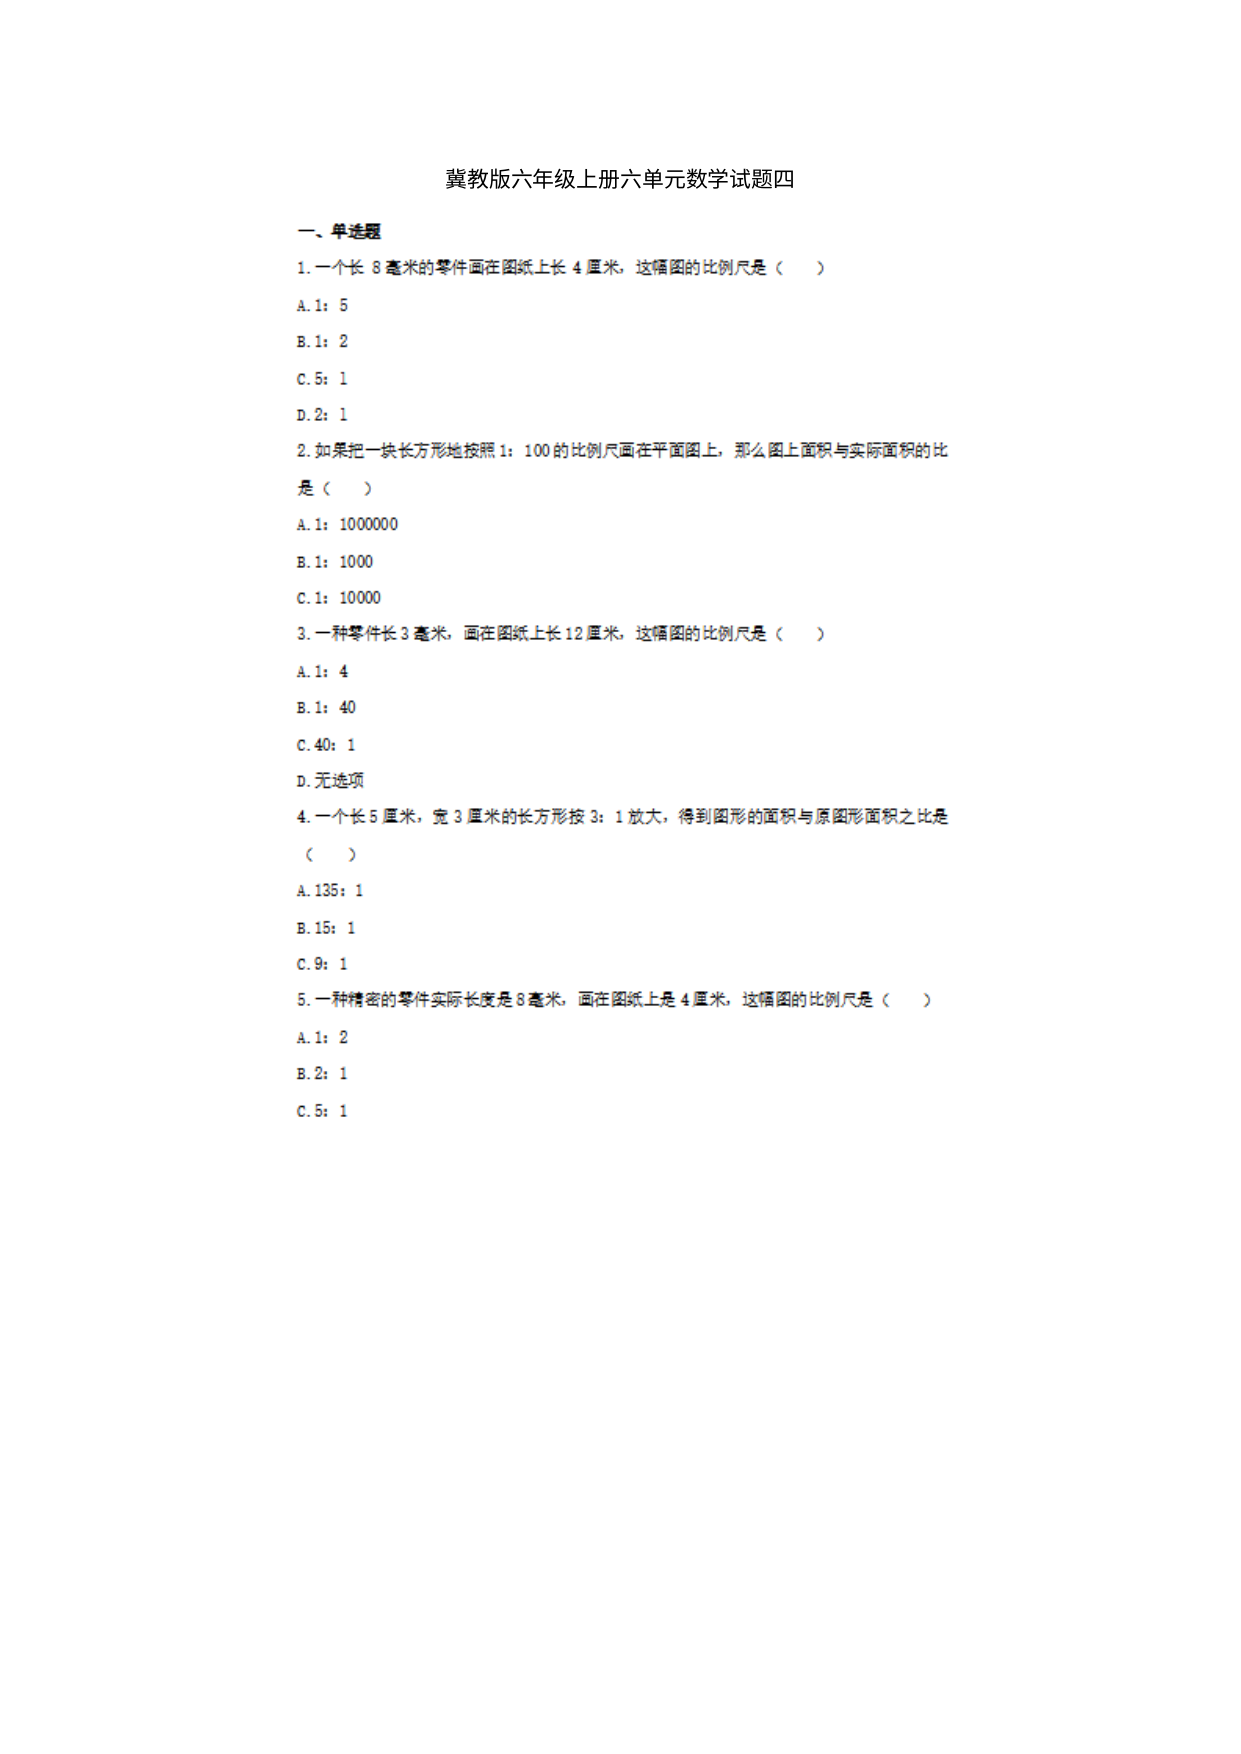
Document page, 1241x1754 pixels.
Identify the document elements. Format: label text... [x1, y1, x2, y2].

picture [267, 194, 974, 1131]
text 冀教版六年级上册六单元数学试题四 [187, 162, 1053, 194]
